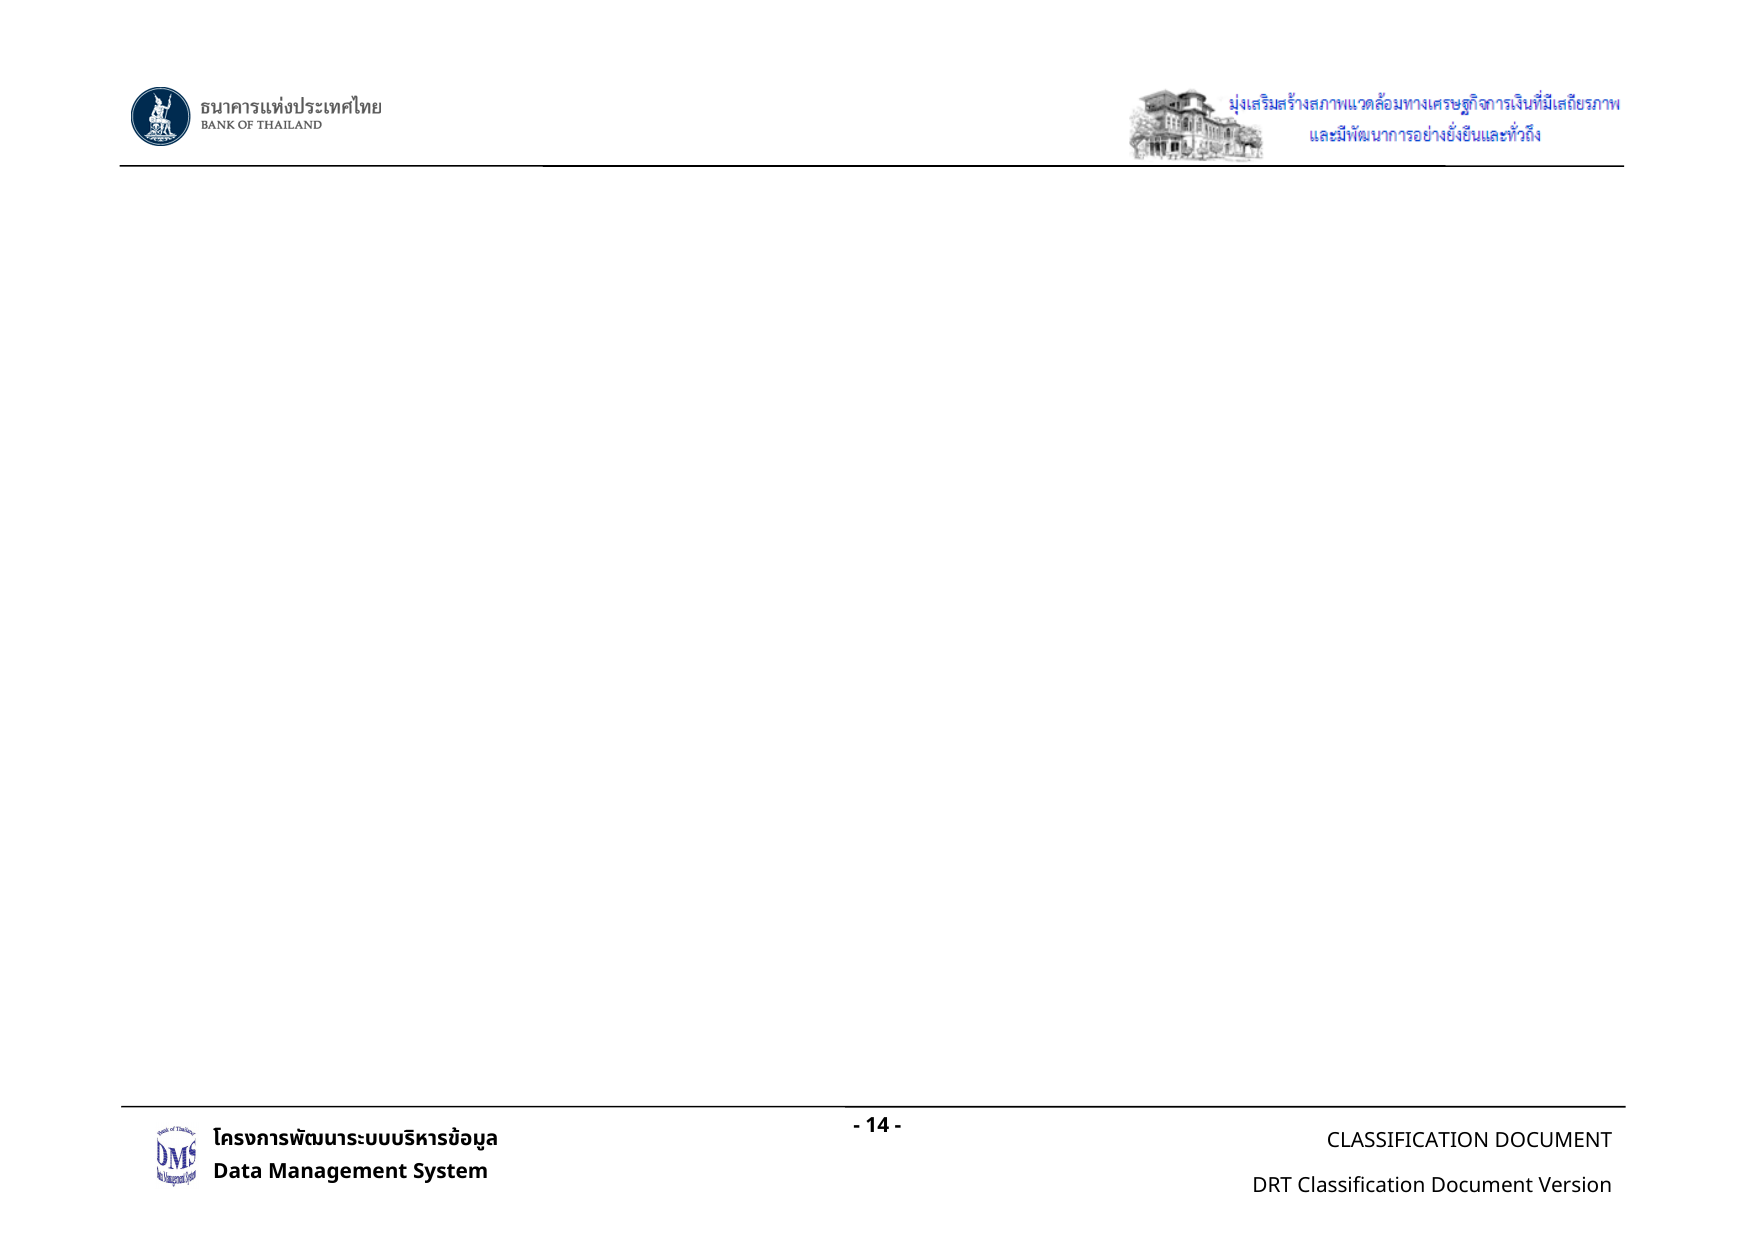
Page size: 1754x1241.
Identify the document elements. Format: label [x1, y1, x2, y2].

picture [155, 1122, 199, 1189]
picture [120, 77, 388, 153]
picture [1128, 85, 1624, 165]
